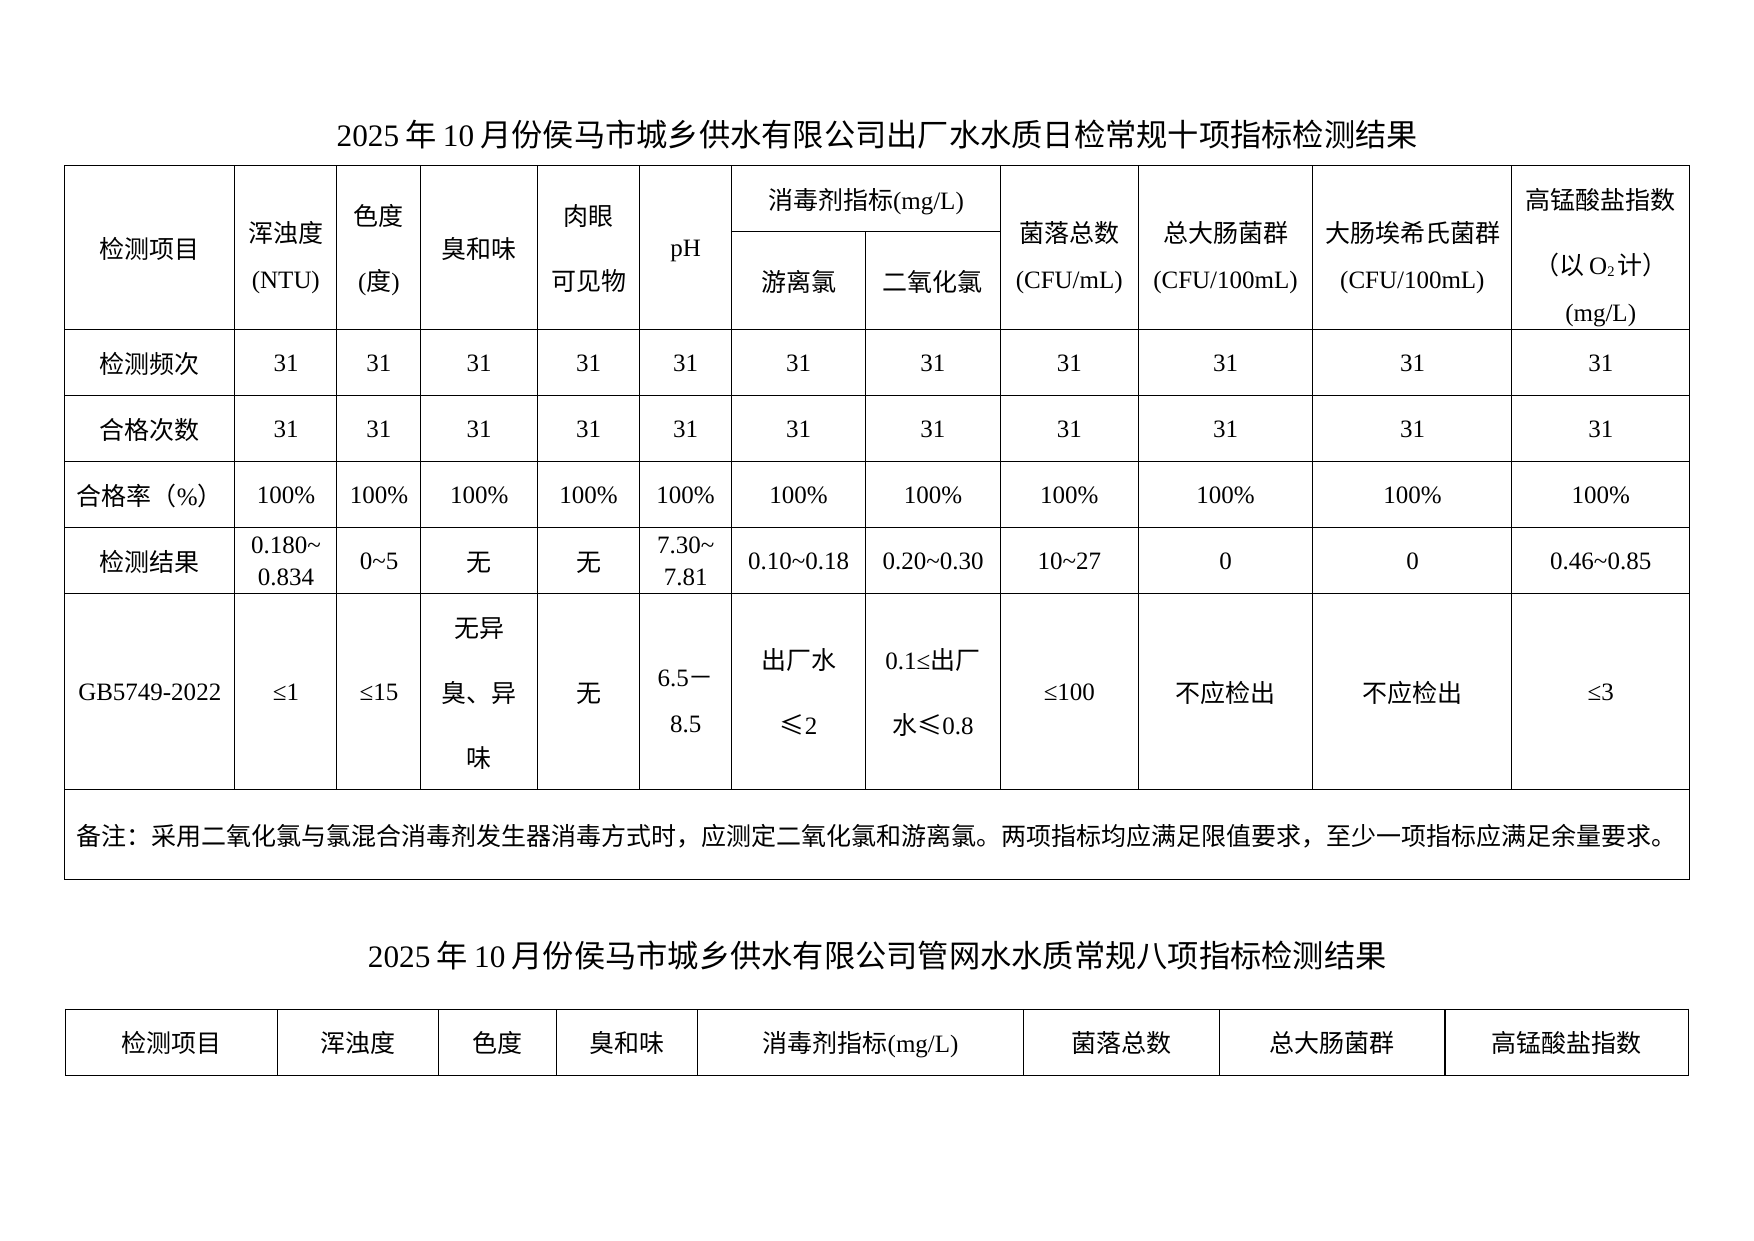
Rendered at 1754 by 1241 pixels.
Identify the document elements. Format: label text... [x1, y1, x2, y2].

table_cell 31 [1001, 396, 1138, 461]
table_cell 不应检出 [1139, 594, 1312, 789]
table_cell 31 [1512, 330, 1689, 395]
table_cell 100% [1512, 462, 1689, 527]
table_cell 100% [732, 462, 865, 527]
table_header 臭和味 [557, 1010, 697, 1074]
table_cell 31 [337, 330, 420, 395]
table_cell ≤100 [1001, 594, 1138, 789]
table_header 菌落总数(CFU/mL) [1001, 166, 1138, 329]
table_cell 检测频次 [65, 330, 234, 395]
table_header 浑浊度(NTU) [278, 1010, 438, 1074]
table_header pH [640, 166, 731, 329]
table_header 色度 (度) [439, 1010, 556, 1074]
table_cell 二氧化氯 [866, 232, 1000, 329]
table_cell 合格率（%） [65, 462, 234, 527]
table_cell 6.5－8.5 [640, 594, 731, 789]
table_header 肉眼 可见物 [538, 166, 639, 329]
table_header 检测项目 [65, 166, 234, 329]
table_cell 31 [866, 330, 1000, 395]
table_cell 备注：采用二氧化氯与氯混合消毒剂发生器消毒方式时，应测定二氧化氯和游离氯。两项指标均应满足限值要求，至少一项指标应满足余量要求。 [65, 790, 1689, 878]
table_cell 100% [1313, 462, 1511, 527]
table_cell GB5749-2022 [65, 594, 234, 789]
table_cell 0.180~ 0.834 [235, 528, 336, 593]
table_cell 31 [1139, 396, 1312, 461]
table_cell 0.46~0.85 [1512, 528, 1689, 593]
table_cell 31 [421, 396, 537, 461]
table_header 大肠埃希氏菌群(CFU/100mL) [1313, 166, 1511, 329]
table_cell 100% [235, 462, 336, 527]
table_cell 31 [1139, 330, 1312, 395]
text 2025年10月份侯马市城乡供水有限公司管网水水质常规八项指标检测结果 [150, 921, 1604, 986]
table_cell 31 [235, 330, 336, 395]
table_cell 100% [1139, 462, 1312, 527]
table_cell 31 [337, 396, 420, 461]
table_cell 无 [538, 594, 639, 789]
table_header 浑浊度(NTU) [235, 166, 336, 329]
table_header 总大肠菌群 (CFU/100mL) [1139, 166, 1312, 329]
table_cell 31 [421, 330, 537, 395]
table_cell 31 [1313, 330, 1511, 395]
table_cell 31 [640, 396, 731, 461]
table_cell 0~5 [337, 528, 420, 593]
table_cell 31 [866, 396, 1000, 461]
table_header 消毒剂指标(mg/L) [732, 166, 1000, 231]
table_cell 31 [538, 396, 639, 461]
table_cell 100% [538, 462, 639, 527]
table_cell 100% [1001, 462, 1138, 527]
table_cell 100% [640, 462, 731, 527]
table_header 总大肠菌群 (CFU/100mL) [1220, 1010, 1444, 1074]
table_cell 出厂水≤2 [732, 594, 865, 789]
table_cell ≤1 [235, 594, 336, 789]
table_cell 7.30~ 7.81 [640, 528, 731, 593]
table_cell 检测结果 [65, 528, 234, 593]
table_cell 无 [421, 528, 537, 593]
text 2025年10月份侯马市城乡供水有限公司出厂水水质日检常规十项指标检测结果 [150, 100, 1604, 165]
table_cell 31 [1313, 396, 1511, 461]
table_header 臭和味 [421, 166, 537, 329]
table_cell 31 [732, 396, 865, 461]
table_cell 不应检出 [1313, 594, 1511, 789]
table_cell 无异臭、异味 [421, 594, 537, 789]
table_header 菌落总数(CFU/mL) [1024, 1010, 1219, 1074]
table_cell ≤15 [337, 594, 420, 789]
table_cell 31 [1001, 330, 1138, 395]
table_cell 合格次数 [65, 396, 234, 461]
table_cell 无 [538, 528, 639, 593]
table_cell 0.1≤出厂水≤0.8 [866, 594, 1000, 789]
table_cell 0 [1313, 528, 1511, 593]
table_cell 100% [866, 462, 1000, 527]
table_cell 31 [1512, 396, 1689, 461]
table_cell 0.10~0.18 [732, 528, 865, 593]
table_cell 游离氯 [732, 232, 865, 329]
table_cell ≤3 [1512, 594, 1689, 789]
table_cell 31 [732, 330, 865, 395]
table_cell 0.20~0.30 [866, 528, 1000, 593]
table_cell 31 [235, 396, 336, 461]
table_header 消毒剂指标(mg/L) [698, 1010, 1023, 1074]
table_cell 31 [538, 330, 639, 395]
table_cell 0 [1139, 528, 1312, 593]
table_header 高锰酸盐指数 （以O2计）(mg/L) [1512, 166, 1689, 329]
table_cell 100% [337, 462, 420, 527]
table_header 色度 (度) [337, 166, 420, 329]
table_header 高锰酸盐指数 （以O2计）(mg/L) [1446, 1010, 1688, 1074]
table_cell 100% [421, 462, 537, 527]
table_header 检测项目 [66, 1010, 277, 1074]
table_cell 31 [640, 330, 731, 395]
table_cell 10~27 [1001, 528, 1138, 593]
